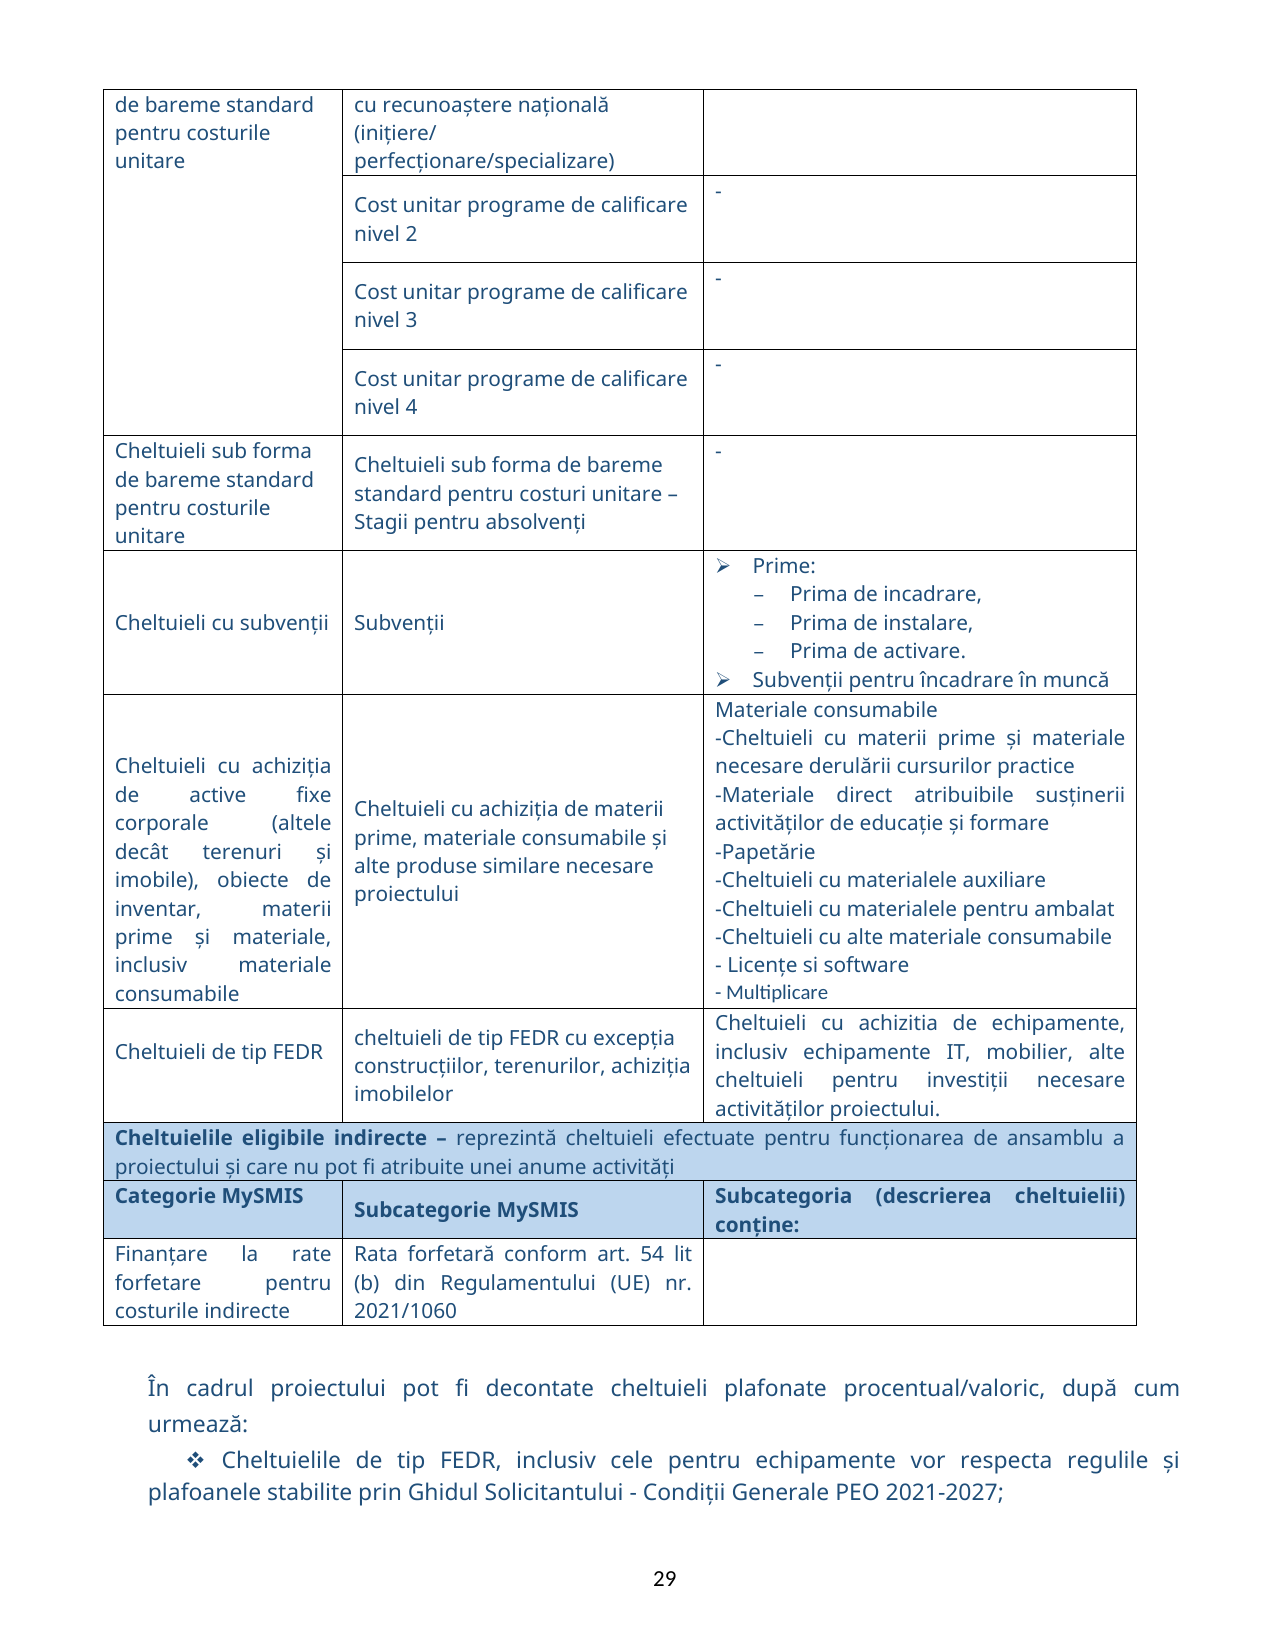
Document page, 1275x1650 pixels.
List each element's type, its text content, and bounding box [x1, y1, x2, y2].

table_cell Cheltuieli cu achiziția de active fixe corporale (altele decât terenuri și imobile), obiecte de inventar, materii prime și materiale, inclusiv materiale consumabile [104, 695, 342, 1007]
table_cell - [704, 436, 1136, 550]
text În cadrul proiectului pot fi decontate cheltuieli plafonate procentual/valoric, după cum urmează: [148, 1372, 1181, 1439]
table_cell Cheltuieli sub forma de bareme standard pentru costurile unitare [104, 436, 342, 550]
table_cell Cheltuieli de tip FEDR [104, 1009, 342, 1122]
table_cell Materiale consumabile -Cheltuieli cu materii prime și materiale necesare derulării cursurilor practice -Materiale direct atribuibile susținerii activităților de educație și formare -Papetărie -Cheltuieli cu materialele auxiliare -Cheltuieli cu materialele pentru ambalat -Cheltuieli cu alte materiale consumabile - Licențe si software - Multiplicare [704, 695, 1136, 1007]
table_cell Cheltuieli cu subvenții [104, 551, 342, 694]
table_cell cheltuieli de tip FEDR cu excepția construcțiilor, terenurilor, achiziția imobilelor [343, 1009, 703, 1122]
table_cell Cheltuieli cu achiziția de materii prime, materiale consumabile și alte produse similare necesare proiectului [343, 695, 703, 1007]
table_cell Prime: Prima de incadrare, Prima de instalare, Prima de activare. Subvenții pentru încadrare în muncă [704, 551, 1136, 694]
table_cell Cheltuieli cu achizitia de echipamente, inclusiv echipamente IT, mobilier, alte cheltuieli pentru investiții necesare activităților proiectului. [704, 1009, 1136, 1122]
table_cell Categorie MySMIS [104, 1181, 342, 1238]
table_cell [104, 90, 342, 435]
list Cheltuielile de tip FEDR, inclusiv cele pentru echipamente vor respecta regulile și plafoanele stabilite prin Ghidul Solicitantului - Condiții Generale PEO 2021-2027; [148, 1444, 1181, 1507]
table_cell [704, 1239, 1136, 1324]
table_cell Finanțare la rate forfetare pentru costurile indirecte [104, 1239, 342, 1324]
table_cell Cost unitar programe de calificare nivel 3 [343, 263, 703, 348]
table_cell Subcategorie MySMIS [343, 1181, 703, 1238]
table_cell Cost unitar programe de calificare nivel 4 [343, 350, 703, 435]
table_cell - [704, 90, 1136, 175]
table_cell Rata forfetară conform art. 54 lit (b) din Regulamentului (UE) nr. 2021/1060 [343, 1239, 703, 1324]
table_cell Cheltuielile eligibile indirecte – reprezintă cheltuieli efectuate pentru funcționarea de ansamblu a proiectului și care nu pot fi atribuite unei anume activități [104, 1123, 1136, 1180]
table_cell Subcategoria (descrierea cheltuielii) conține: [704, 1181, 1136, 1238]
table_cell Subvenții [343, 551, 703, 694]
table_cell - [704, 263, 1136, 348]
table_cell - [704, 176, 1136, 262]
table_cell - [704, 350, 1136, 435]
table_cell Cost unitar programe de calificare nivel 2 [343, 176, 703, 262]
table_cell Cheltuieli sub forma de bareme standard pentru costuri unitare – Stagii pentru absolvenți [343, 436, 703, 550]
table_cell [343, 90, 703, 175]
